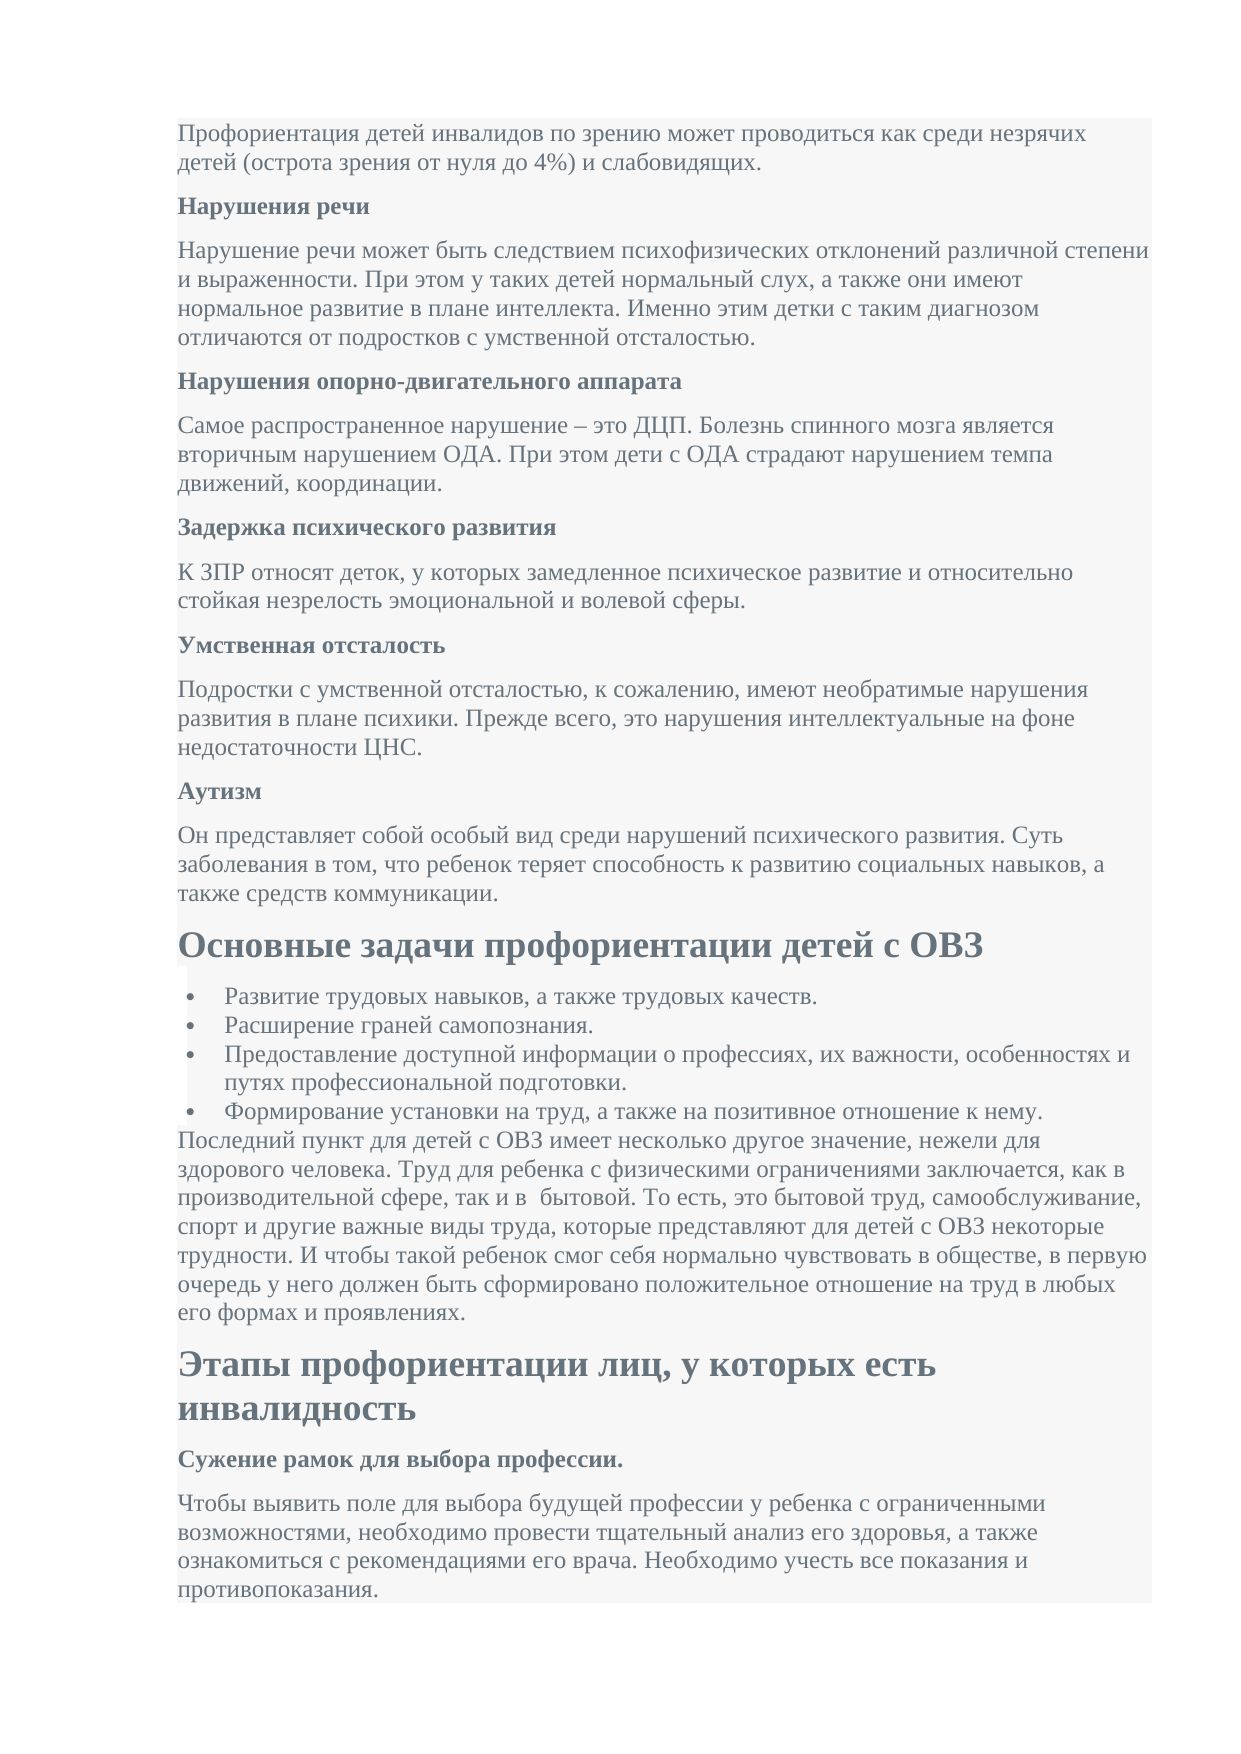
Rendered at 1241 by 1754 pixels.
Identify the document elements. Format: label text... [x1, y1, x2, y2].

list Развитие трудовых навыков, а также трудовых качеств. [187, 981, 1152, 1010]
text Этапы профориентации лиц, у которых есть инвалидность [177, 1342, 1152, 1428]
text Нарушение речи может быть следствием психофизических отклонений различной степени и выраженности. При этом у таких детей нормальный слух, а также они имеют нормальное развитие в плане интеллекта. Именно этим детки с таким диагнозом отличаются от подростков с умственной отсталостью. [177, 236, 1152, 351]
text Чтобы выявить поле для выбора будущей профессии у ребенка с ограниченными возможностями, необходимо провести тщательный анализ его здоровья, а также ознакомиться с рекомендациями его врача. Необходимо учесть все показания и противопоказания. [177, 1488, 1152, 1603]
list Предоставление доступной информации о профессиях, их важности, особенностях и путях профессиональной подготовки. [187, 1039, 1152, 1096]
text Задержка психического развития [177, 512, 1152, 541]
text Самое распространенное нарушение – это ДЦП. Болезнь спинного мозга является вторичным нарушением ОДА. При этом дети с ОДА страдают нарушением темпа движений, координации. [177, 411, 1152, 497]
text Профориентация детей инвалидов по зрению может проводиться как среди незрячих детей (острота зрения от нуля до 4%) и слабовидящих. [177, 118, 1152, 176]
list Формирование установки на труд, а также на позитивное отношение к нему. [187, 1096, 1152, 1125]
text Аутизм [177, 776, 1152, 805]
list Расширение граней самопознания. [187, 1010, 1152, 1039]
text Сужение рамок для выбора профессии. [177, 1444, 1152, 1472]
text К ЗПР относят деток, у которых замедленное психическое развитие и относительно стойкая незрелость эмоциональной и волевой сферы. [177, 557, 1152, 614]
text Нарушения речи [177, 191, 1152, 220]
text Нарушения опорно-двигательного аппарата [177, 366, 1152, 395]
text Основные задачи профориентации детей с ОВЗ [177, 922, 1152, 966]
text Умственная отсталость [177, 630, 1152, 659]
text Подростки с умственной отсталостью, к сожалению, имеют необратимые нарушения развития в плане психики. Прежде всего, это нарушения интеллектуальные на фоне недостаточности ЦНС. [177, 674, 1152, 761]
text Он представляет собой особый вид среди нарушений психического развития. Суть заболевания в том, что ребенок теряет способность к развитию социальных навыков, а также средств коммуникации. [177, 821, 1152, 907]
text Последний пункт для детей с ОВЗ имеет несколько другое значение, нежели для здорового человека. Труд для ребенка с физическими ограничениями заключается, как в производительной сфере, так и в бытовой. То есть, это бытовой труд, самообслуживание, спорт и другие важные виды труда, которые представляют для детей с ОВЗ некоторые трудности. И чтобы такой ребенок смог себя нормально чувствовать в обществе, в первую очередь у него должен быть сформировано положительное отношение на труд в любых его формах и проявлениях. [177, 1125, 1152, 1326]
